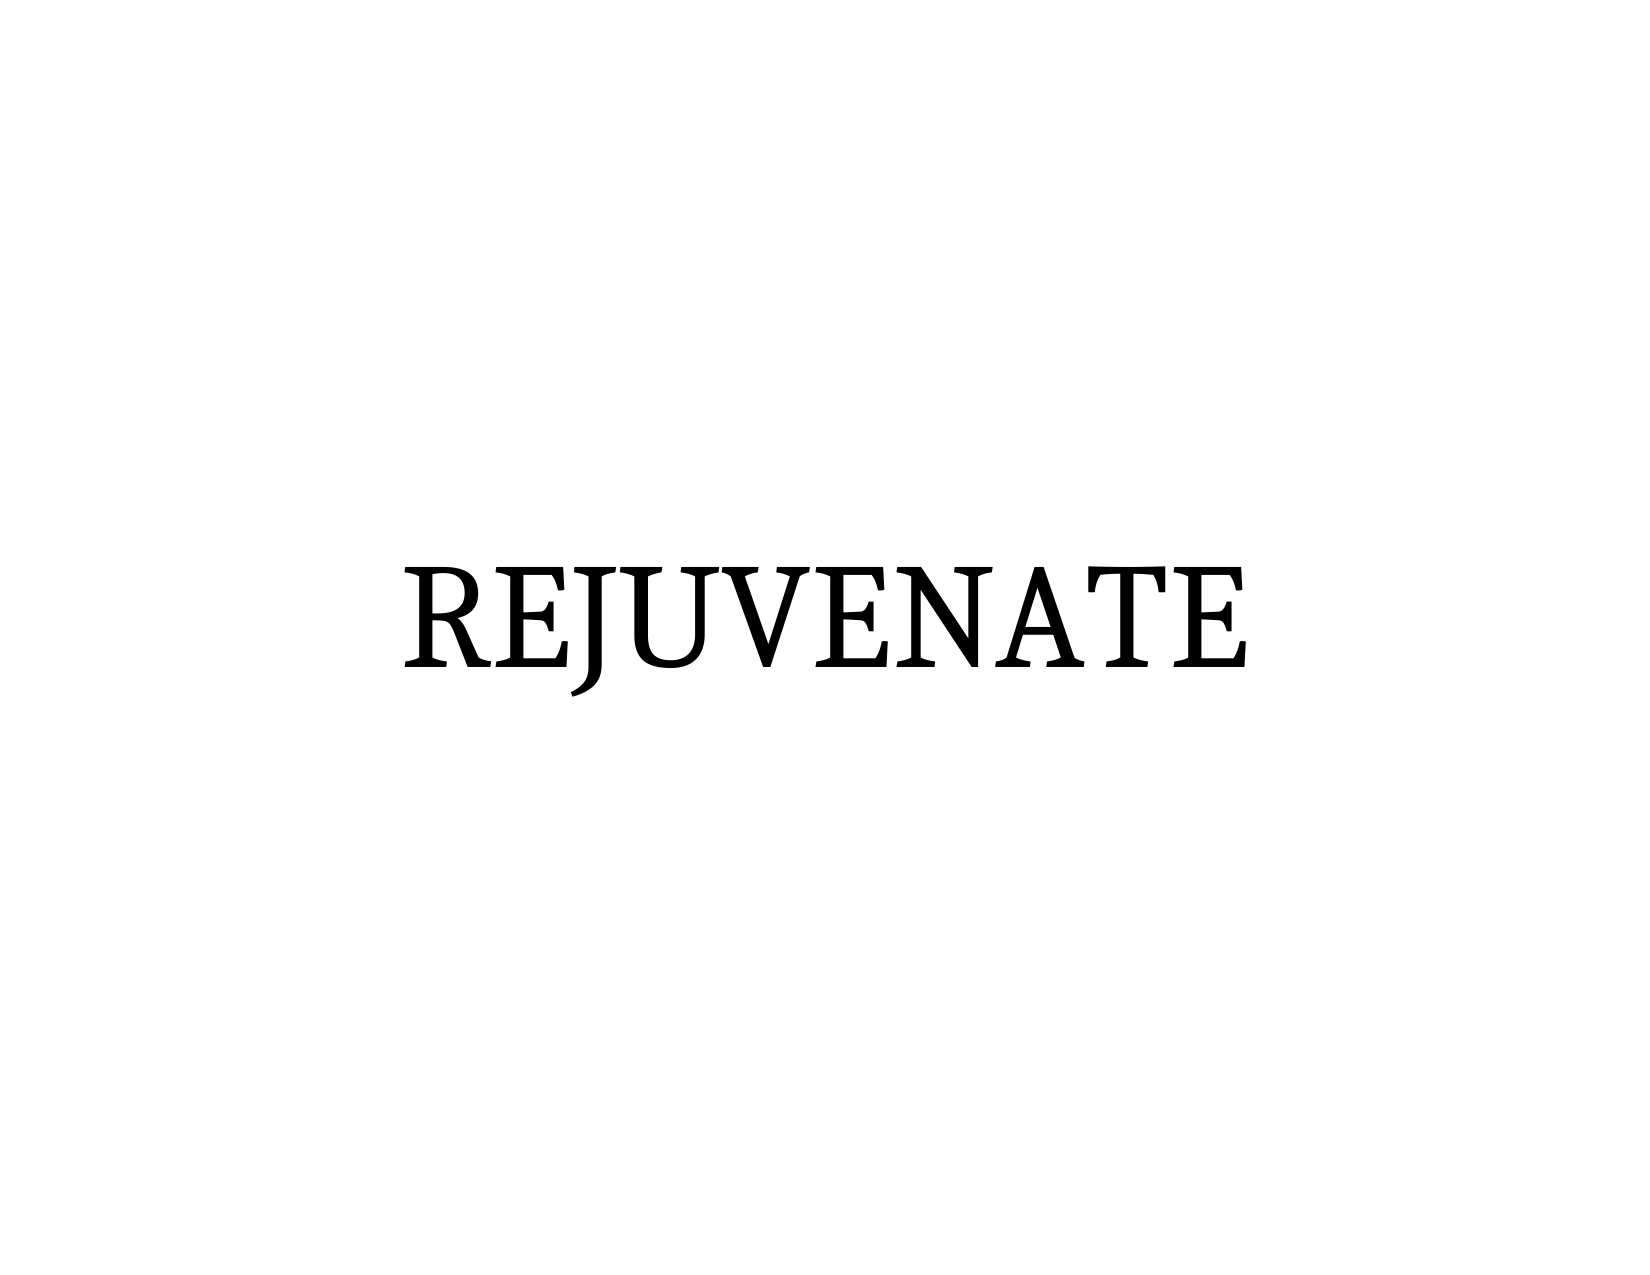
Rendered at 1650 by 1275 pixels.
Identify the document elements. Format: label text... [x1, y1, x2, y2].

text REJUVENATE [75, 532, 1575, 705]
